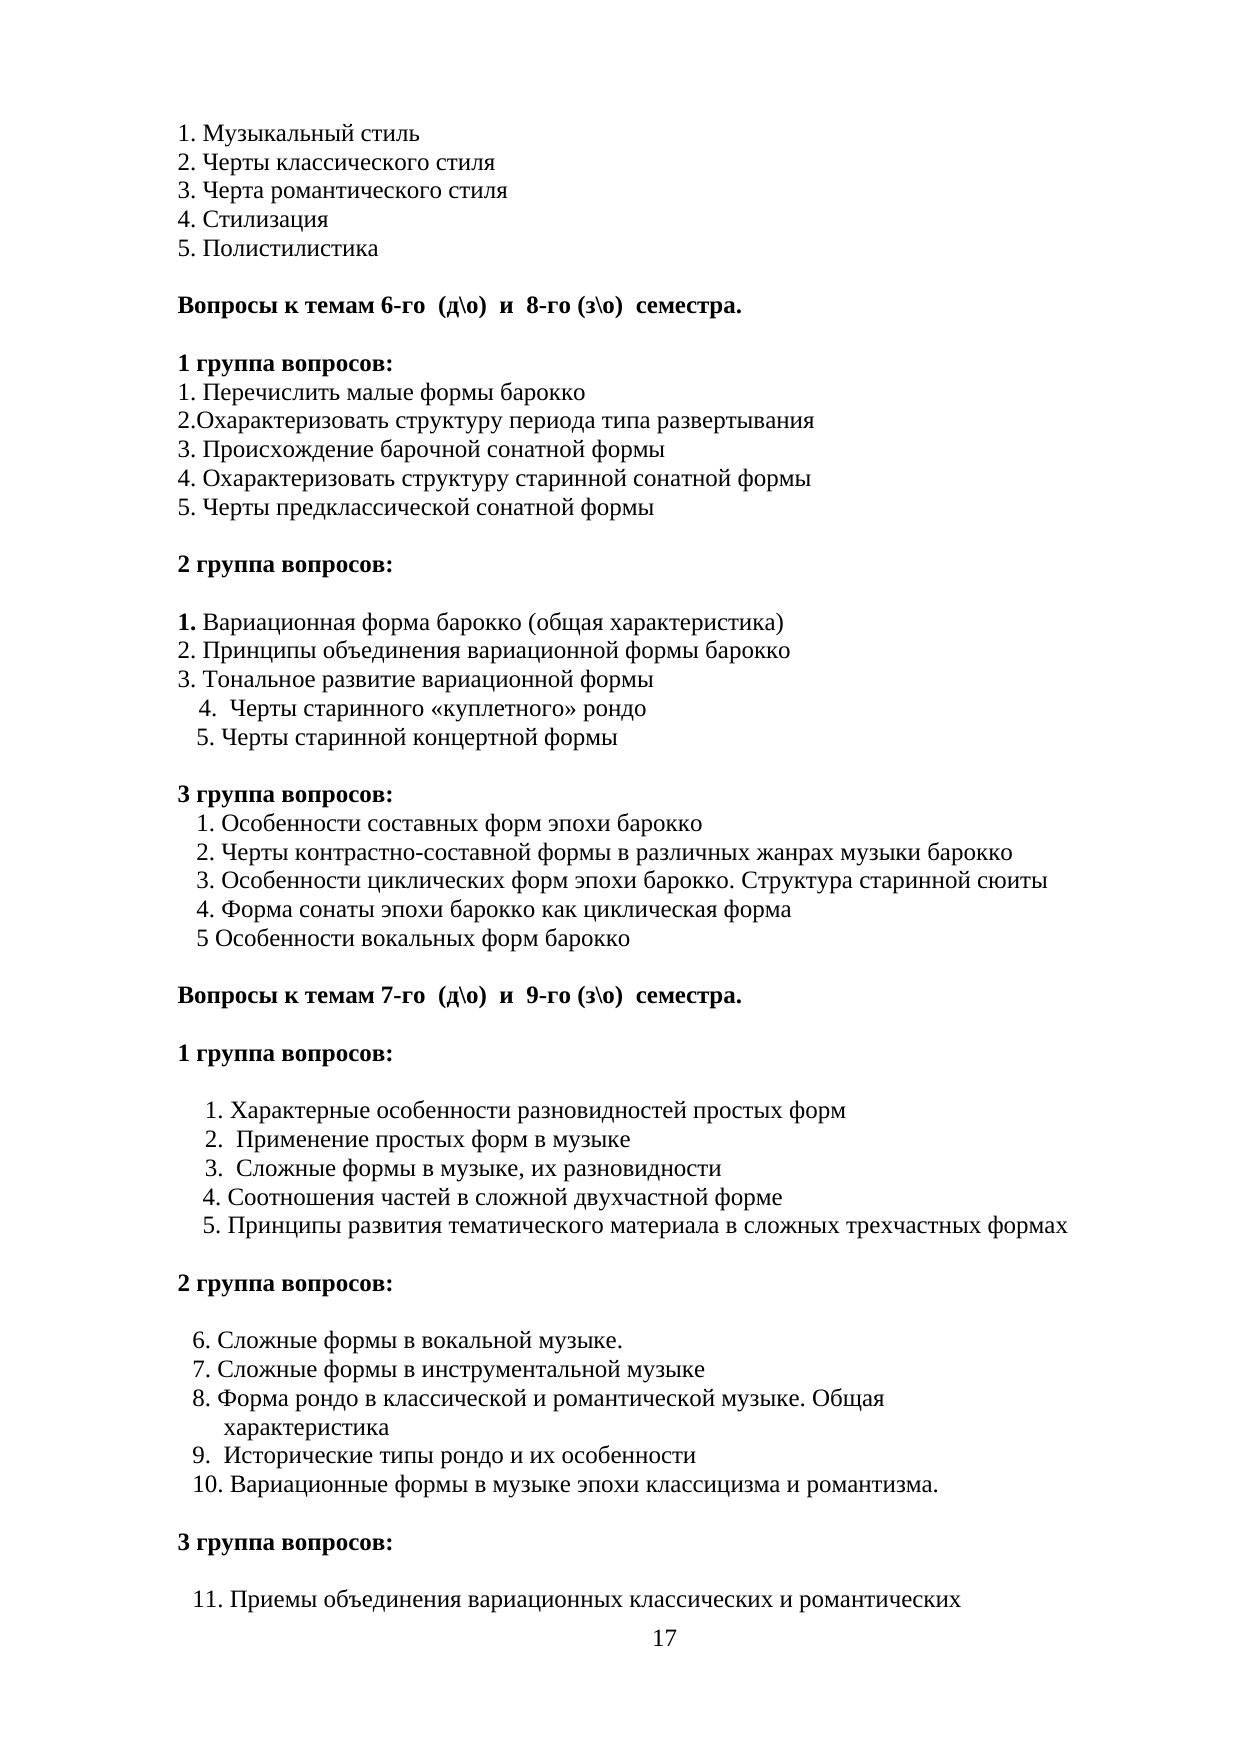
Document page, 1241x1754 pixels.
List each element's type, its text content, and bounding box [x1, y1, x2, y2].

text 5. Полистилистика [177, 233, 1152, 262]
text характеристика [192, 1412, 1152, 1441]
text 2. Черты классического стиля [177, 147, 1152, 176]
text 2 группа вопросов: [177, 549, 1152, 578]
text 3. Тональное развитие вариационной формы [177, 664, 1152, 693]
text 1. Вариационная форма барокко (общая характеристика) [177, 607, 1152, 636]
text 1. Музыкальный стиль [177, 118, 1152, 147]
text Вопросы к темам 7-го (д\о) и 9-го (з\о) семестра. [177, 981, 1152, 1009]
text 6. Сложные формы в вокальной музыке. [192, 1326, 1152, 1354]
text 3. Происхождение барочной сонатной формы [177, 434, 1152, 463]
text 1 группа вопросов: [177, 348, 1152, 377]
text 2.Охарактеризовать структуру периода типа развертывания [177, 406, 1152, 434]
text 7. Сложные формы в инструментальной музыке [192, 1354, 1152, 1383]
text 5. Принципы развития тематического материала в сложных трехчастных формах [177, 1211, 1152, 1239]
text 4. Соотношения частей в сложной двухчастной форме [177, 1182, 1152, 1211]
text 3 группа вопросов: [177, 779, 1152, 808]
text 4. Черты старинного «куплетного» рондо [192, 693, 1152, 722]
text 8. Форма рондо в классической и романтической музыке. Общая [192, 1383, 1152, 1412]
text 11. Приемы объединения вариационных классических и романтических [192, 1584, 1152, 1613]
text 3. Особенности циклических форм эпохи барокко. Структура старинной сюиты [177, 866, 1152, 894]
text 5. Черты старинной концертной формы [177, 722, 1152, 751]
text 4. Стилизация [177, 204, 1152, 233]
text 1. Характерные особенности разновидностей простых форм [192, 1096, 1152, 1124]
text 9. Исторические типы рондо и их особенности [192, 1441, 1152, 1469]
text 3. Черта романтического стиля [177, 176, 1152, 204]
text 4. Форма сонаты эпохи барокко как циклическая форма [177, 894, 1152, 923]
text Вопросы к темам 6-го (д\о) и 8-го (з\о) семестра. [177, 291, 1152, 319]
text 5 Особенности вокальных форм барокко [177, 923, 1152, 952]
text 1. Особенности составных форм эпохи барокко [177, 808, 1152, 837]
text 3 группа вопросов: [177, 1527, 1152, 1556]
text 2. Черты контрастно-составной формы в различных жанрах музыки барокко [177, 837, 1152, 866]
text 3. Сложные формы в музыке, их разновидности [192, 1153, 1152, 1182]
text 1 группа вопросов: [177, 1038, 1152, 1067]
text 2 группа вопросов: [177, 1268, 1152, 1297]
text 1. Перечислить малые формы барокко [177, 377, 1152, 406]
text 10. Вариационные формы в музыке эпохи классицизма и романтизма. [192, 1469, 1152, 1498]
text 4. Охарактеризовать структуру старинной сонатной формы [177, 463, 1152, 492]
text 2. Принципы объединения вариационной формы барокко [177, 636, 1152, 664]
text 2. Применение простых форм в музыке [192, 1124, 1152, 1153]
text 5. Черты предклассической сонатной формы [177, 492, 1152, 521]
